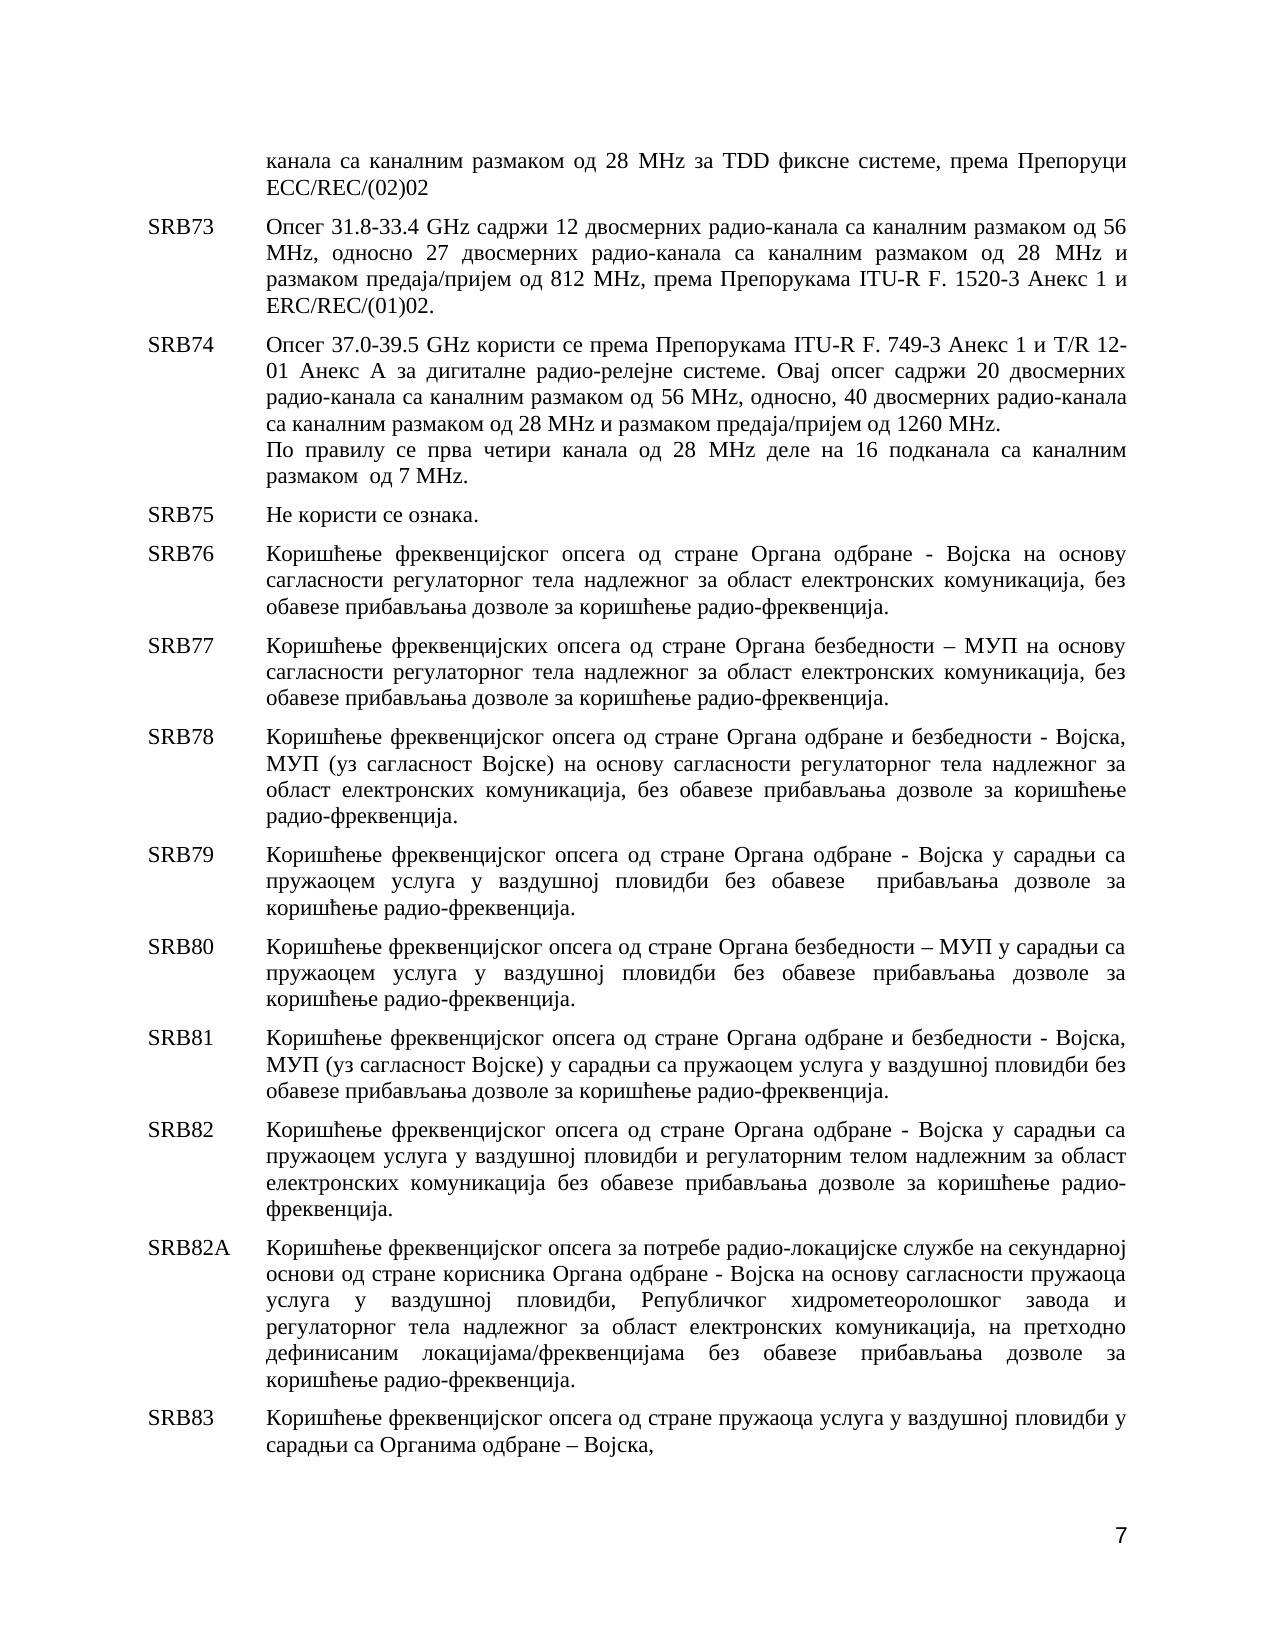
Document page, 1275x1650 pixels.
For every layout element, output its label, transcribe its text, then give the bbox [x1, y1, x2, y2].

text SRB77 Коришћење фреквенцијских опсега од стране Органа безбедности – МУП на основу сагласности регулаторног тела надлежног за област електронских комуникација, без обавезе прибављања дозволе за коришћење радио-фреквенција. [148, 632, 1127, 711]
list По правилу се прва четири канала од 28 MHz деле на 16 подканала са каналним размаком од 7 MHz. [266, 436, 1127, 489]
text SRB82А Коришћење фреквенцијског опсега за потребе радио-локацијске службе на секундарној основи од стране корисника Органа одбране - Војска на основу сагласности пружаоца услуга у ваздушној пловидби, Републичког хидрометеоролошког завода и регулаторног тела надлежног за област електронских комуникација, на претходно дефинисаним локацијама/фреквенцијама без обавезе прибављања дозволе за коришћење радио-фреквенција. [148, 1234, 1127, 1392]
text SRB82 Коришћење фреквенцијског опсега од стране Органа одбране - Војска у сарадњи са пружаоцем услуга у ваздушној пловидби и регулаторним телом надлежним за област електронских комуникација без обавезе прибављања дозволе за коришћење радио-фреквенција. [148, 1116, 1127, 1221]
text SRB80 Коришћење фреквенцијског опсега од стране Органа безбедности – МУП у сарадњи са пружаоцем услуга у ваздушној пловидби без обавезе прибављања дозволе за коришћење радио-фреквенција. [148, 933, 1127, 1012]
text SRB78 Коришћење фреквенцијског опсега од стране Органа одбране и безбедности - Војска, МУП (уз сагласност Војске) на основу сагласности регулаторног тела надлежног за област електронских комуникација, без обавезе прибављања дозволе за коришћење радио-фреквенција. [148, 723, 1127, 829]
list SRB75 Не користи се ознака. [148, 501, 1127, 528]
text SRB73 Oпсег 31.8-33.4 GHz садржи 12 двосмерних радио-канала са каналним размаком од 56 MHz, односно 27 двосмерних радио-канала са каналним размаком од 28 MHz и размаком предаја/пријем од 812 MHz, према Препорукама ITU-R F. 1520-3 Анекс 1 и ERC/RЕC/(01)02. [148, 213, 1127, 318]
text SRB81 Коришћење фреквенцијског опсега од стране Органа одбране и безбедности - Војска, МУП (уз сагласност Војске) у сарадњи са пружаоцем услуга у ваздушној пловидби без обавезе прибављања дозволе за коришћење радио-фреквенција. [148, 1024, 1127, 1103]
list SRB74 Опсег 37.0-39.5 GHz користи се према Препорукама ITU-R F. 749-3 Анекс 1 и T/R 12-01 Анекс А за дигиталне радио-релејне системе. Овај опсег садржи 20 двосмерних радио-канала са каналним размаком од 56 MHz, односно, 40 двосмерних радио-канала са каналним размаком од 28 MHz и размаком предаја/пријем од 1260 MHz. [148, 331, 1127, 436]
text SRB76 Коришћење фреквенцијског опсега од стране Органа одбране - Војска на основу сагласности регулаторног тела надлежног за област електронских комуникација, без обавезе прибављања дозволе за коришћење радио-фреквенција. [148, 540, 1127, 619]
text SRB79 Коришћење фреквенцијског опсега од стране Органа одбране - Војска у сарадњи са пружаоцем услуга у ваздушној пловидби без обавезе прибављања дозволе за коришћење радио-фреквенција. [148, 841, 1127, 920]
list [148, 148, 1127, 200]
text SRB83 Коришћење фреквенцијског опсега од стране пружаоца услуга у ваздушној пловидби у сарадњи са Органима одбране – Војска, [148, 1404, 1127, 1457]
